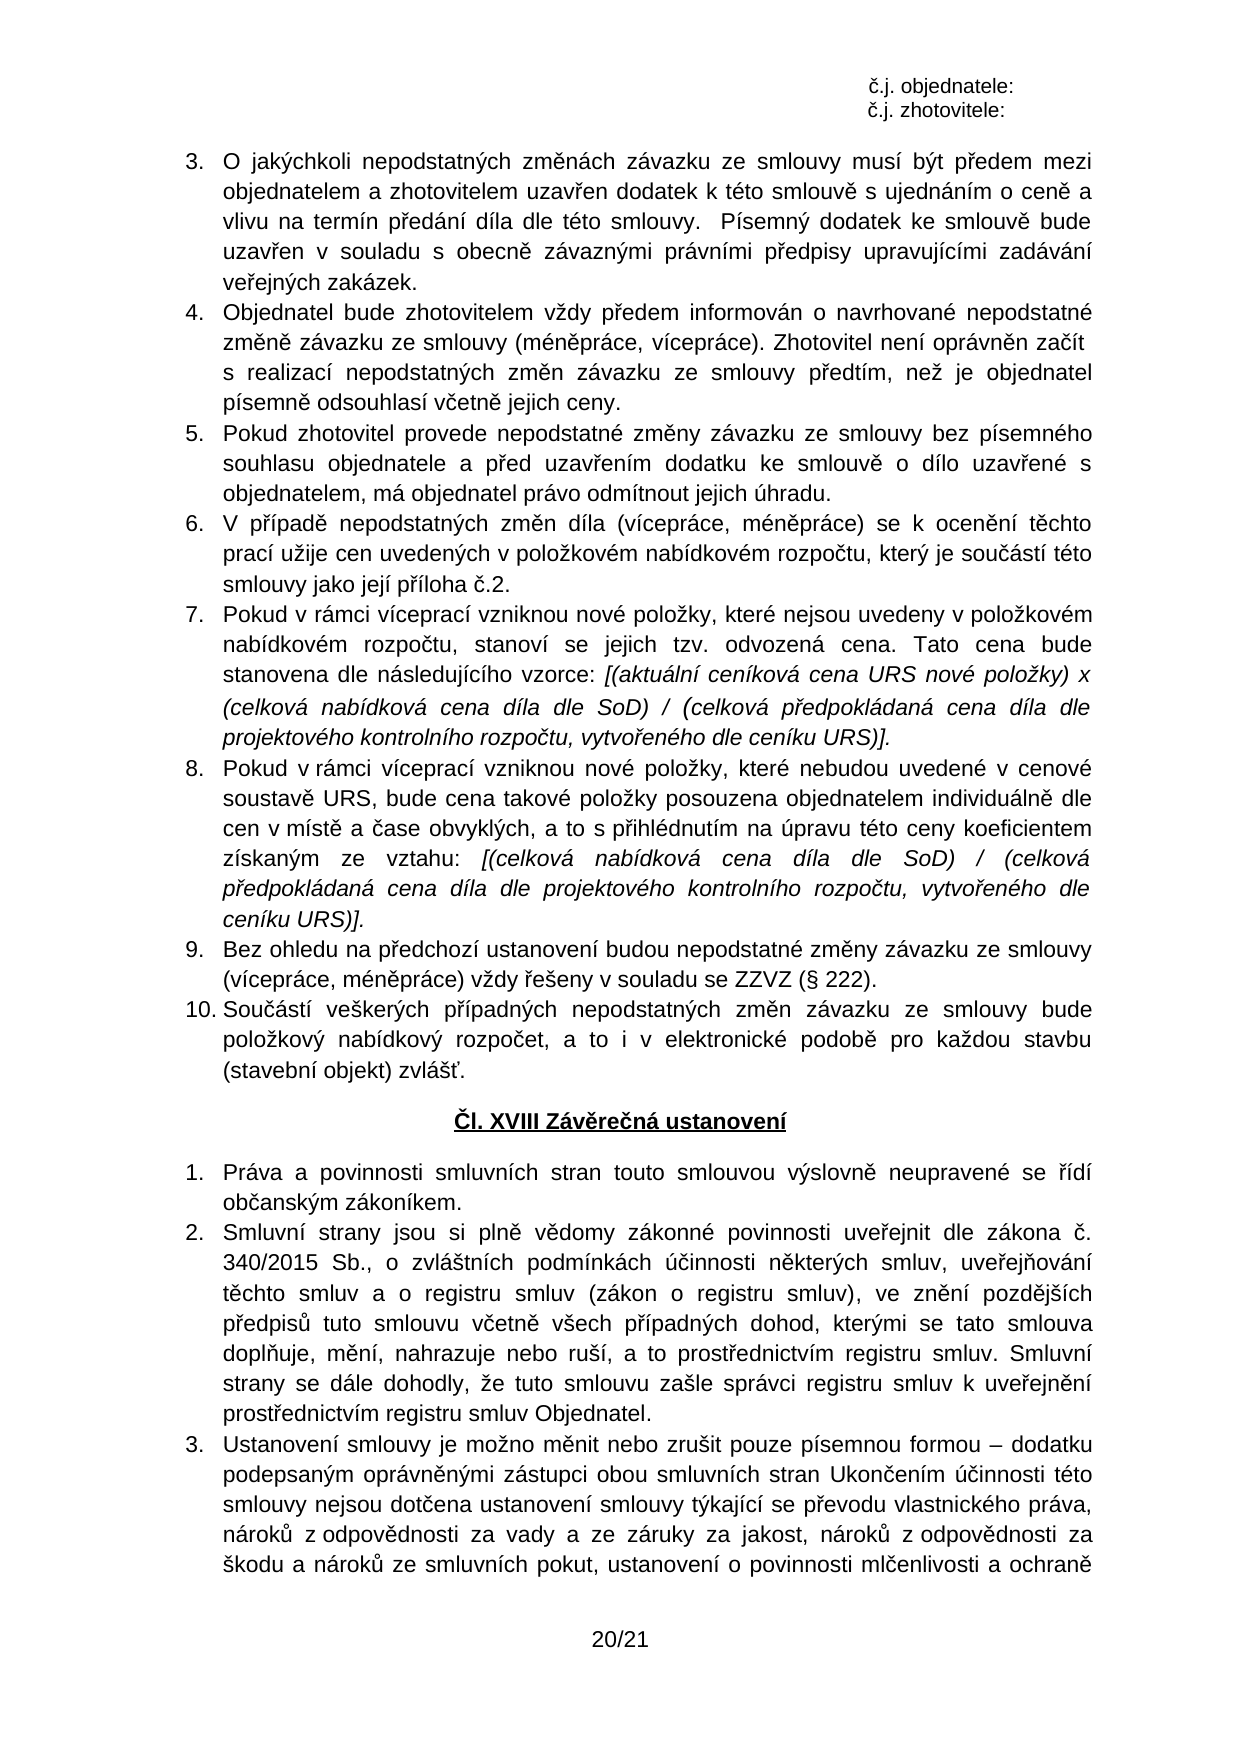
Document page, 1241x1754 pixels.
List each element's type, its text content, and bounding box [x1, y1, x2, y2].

list V případě nepodstatných změn díla (vícepráce, méněpráce) se k ocenění těchto prací užije cen uvedených v položkovém nabídkovém rozpočtu, který je součástí této smlouvy jako její příloha č.2. [185, 510, 1093, 597]
list O jakýchkoli nepodstatných změnách závazku ze smlouvy musí být předem mezi objednatelem a zhotovitelem uzavřen dodatek k této smlouvě s ujednáním o ceně a vlivu na termín předání díla dle této smlouvy. Písemný dodatek ke smlouvě bude uzavřen v souladu s obecně závaznými právními předpisy upravujícími zadávání veřejných zakázek. [185, 148, 1093, 295]
list Pokud v rámci víceprací vzniknou nové položky, které nebudou uvedené v cenové soustavě URS, bude cena takové položky posouzena objednatelem individuálně dle cen v místě a čase obvyklých, a to s přihlédnutím na úpravu této ceny koeficientem získaným ze vztahu: [(celková nabídková cena díla dle SoD) / (celková předpokládaná cena díla dle projektového kontrolního rozpočtu, vytvořeného dle ceníku URS)]. [185, 754, 1093, 932]
text Čl. XVIII Závěrečná ustanovení [148, 1108, 1093, 1134]
list Pokud zhotovitel provede nepodstatné změny závazku ze smlouvy bez písemného souhlasu objednatele a před uzavřením dodatku ke smlouvě o dílo uzavřené s objednatelem, má objednatel právo odmítnout jejich úhradu. [185, 419, 1093, 506]
list Součástí veškerých případných nepodstatných změn závazku ze smlouvy bude položkový nabídkový rozpočet, a to i v elektronické podobě pro každou stavbu (stavební objekt) zvlášť. [185, 996, 1093, 1083]
list Smluvní strany jsou si plně vědomy zákonné povinnosti uveřejnit dle zákona č. 340/2015 Sb., o zvláštních podmínkách účinnosti některých smluv, uveřejňování těchto smluv a o registru smluv (zákon o registru smluv), ve znění pozdějších předpisů tuto smlouvu včetně všech případných dohod, kterými se tato smlouva doplňuje, mění, nahrazuje nebo ruší, a to prostřednictvím registru smluv. Smluvní strany se dále dohodly, že tuto smlouvu zašle správci registru smluv k uveřejnění prostřednictvím registru smluv Objednatel. [185, 1219, 1093, 1427]
list Práva a povinnosti smluvních stran touto smlouvou výslovně neupravené se řídí občanským zákoníkem. [185, 1159, 1093, 1215]
list Pokud v rámci víceprací vzniknou nové položky, které nejsou uvedeny v položkovém nabídkovém rozpočtu, stanoví se jejich tzv. odvozená cena. Tato cena bude stanovena dle následujícího vzorce: [(aktuální ceníková cena URS nové položky) x (celková nabídková cena díla dle SoD) / (celková předpokládaná cena díla dle projektového kontrolního rozpočtu, vytvořeného dle ceníku URS)]. [185, 601, 1093, 751]
list Bez ohledu na předchozí ustanovení budou nepodstatné změny závazku ze smlouvy (vícepráce, méněpráce) vždy řešeny v souladu se ZZVZ (§ 222). [185, 936, 1093, 992]
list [185, 1431, 1093, 1578]
list Objednatel bude zhotovitelem vždy předem informován o navrhované nepodstatné změně závazku ze smlouvy (méněpráce, vícepráce). Zhotovitel není oprávněn začít s realizací nepodstatných změn závazku ze smlouvy předtím, než je objednatel písemně odsouhlasí včetně jejich ceny. [185, 299, 1093, 416]
